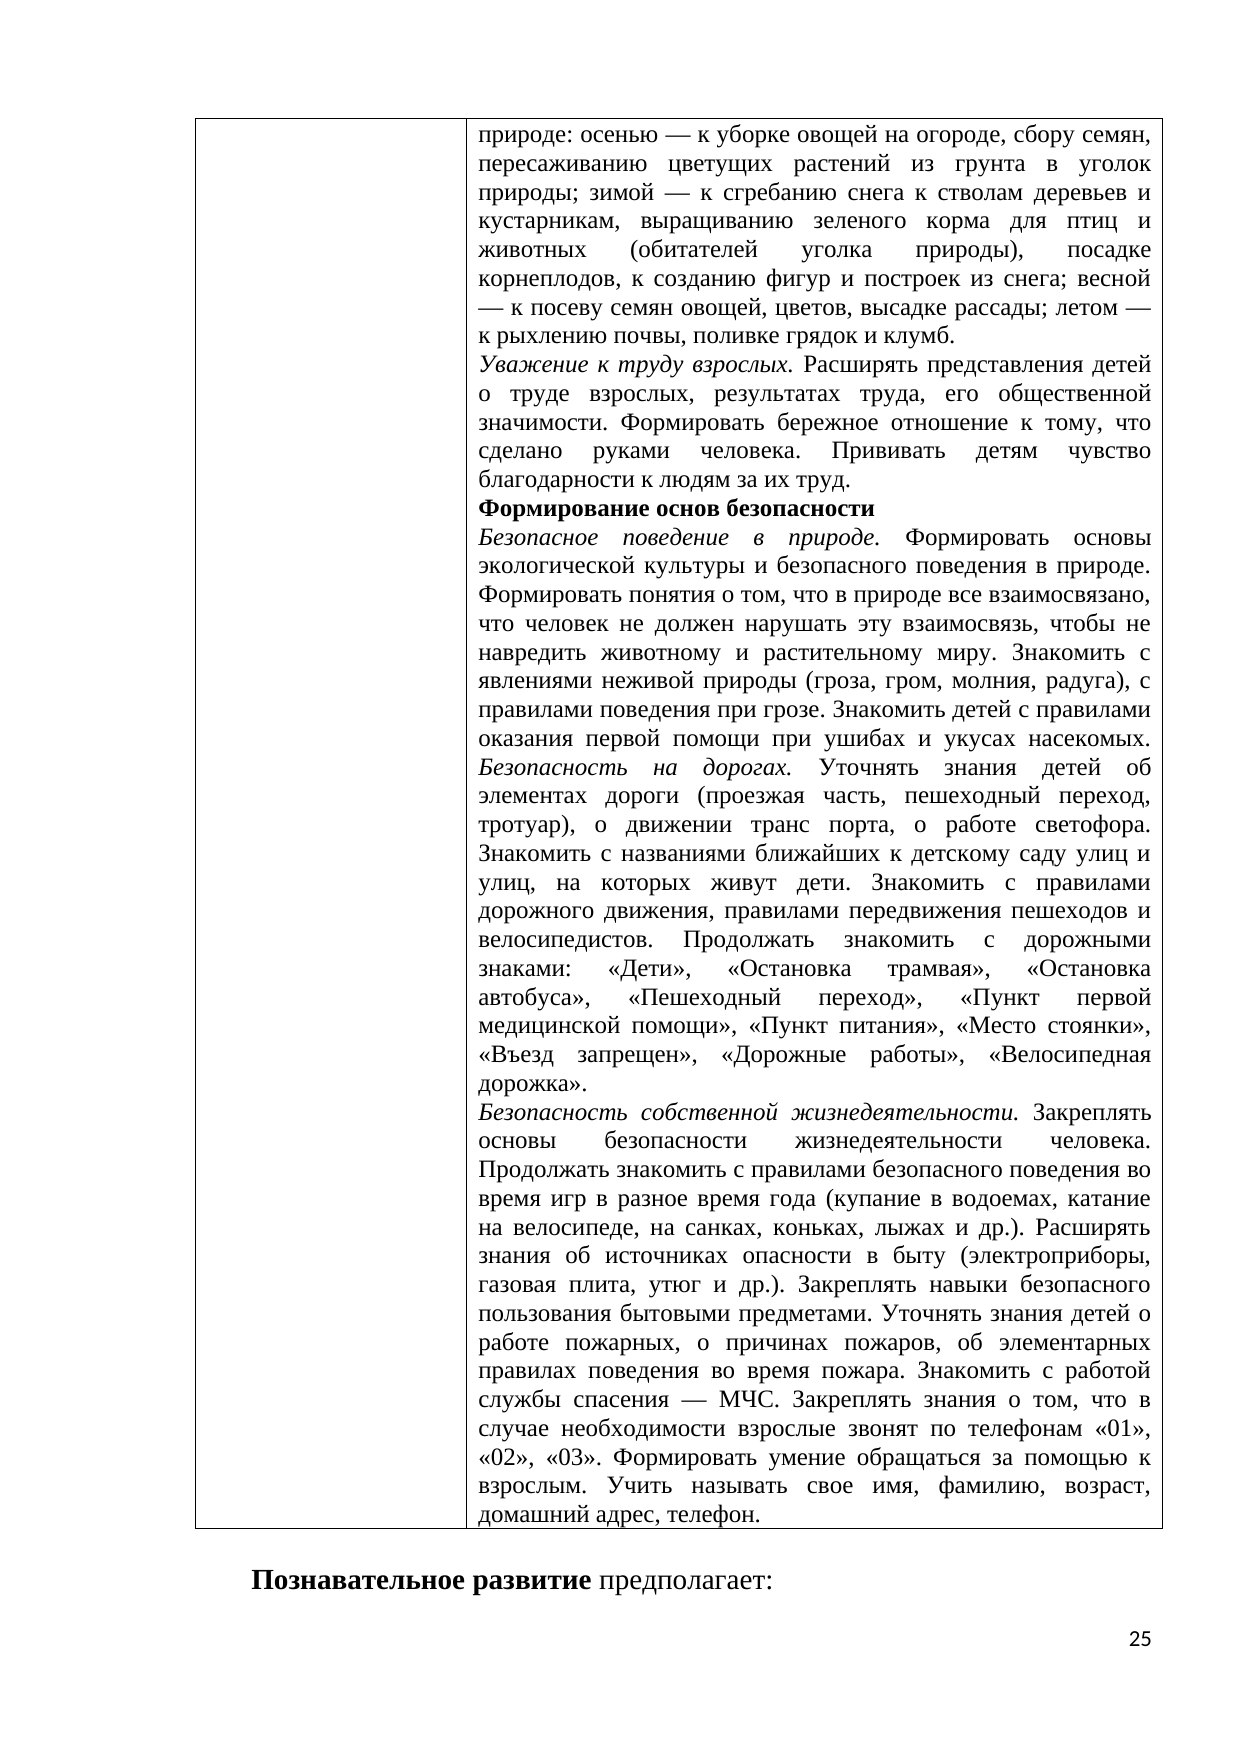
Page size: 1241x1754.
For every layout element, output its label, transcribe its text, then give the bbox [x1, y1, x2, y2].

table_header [467, 119, 1162, 1528]
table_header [196, 119, 466, 1528]
text Познавательное развитие предполагает: [177, 1562, 1152, 1596]
